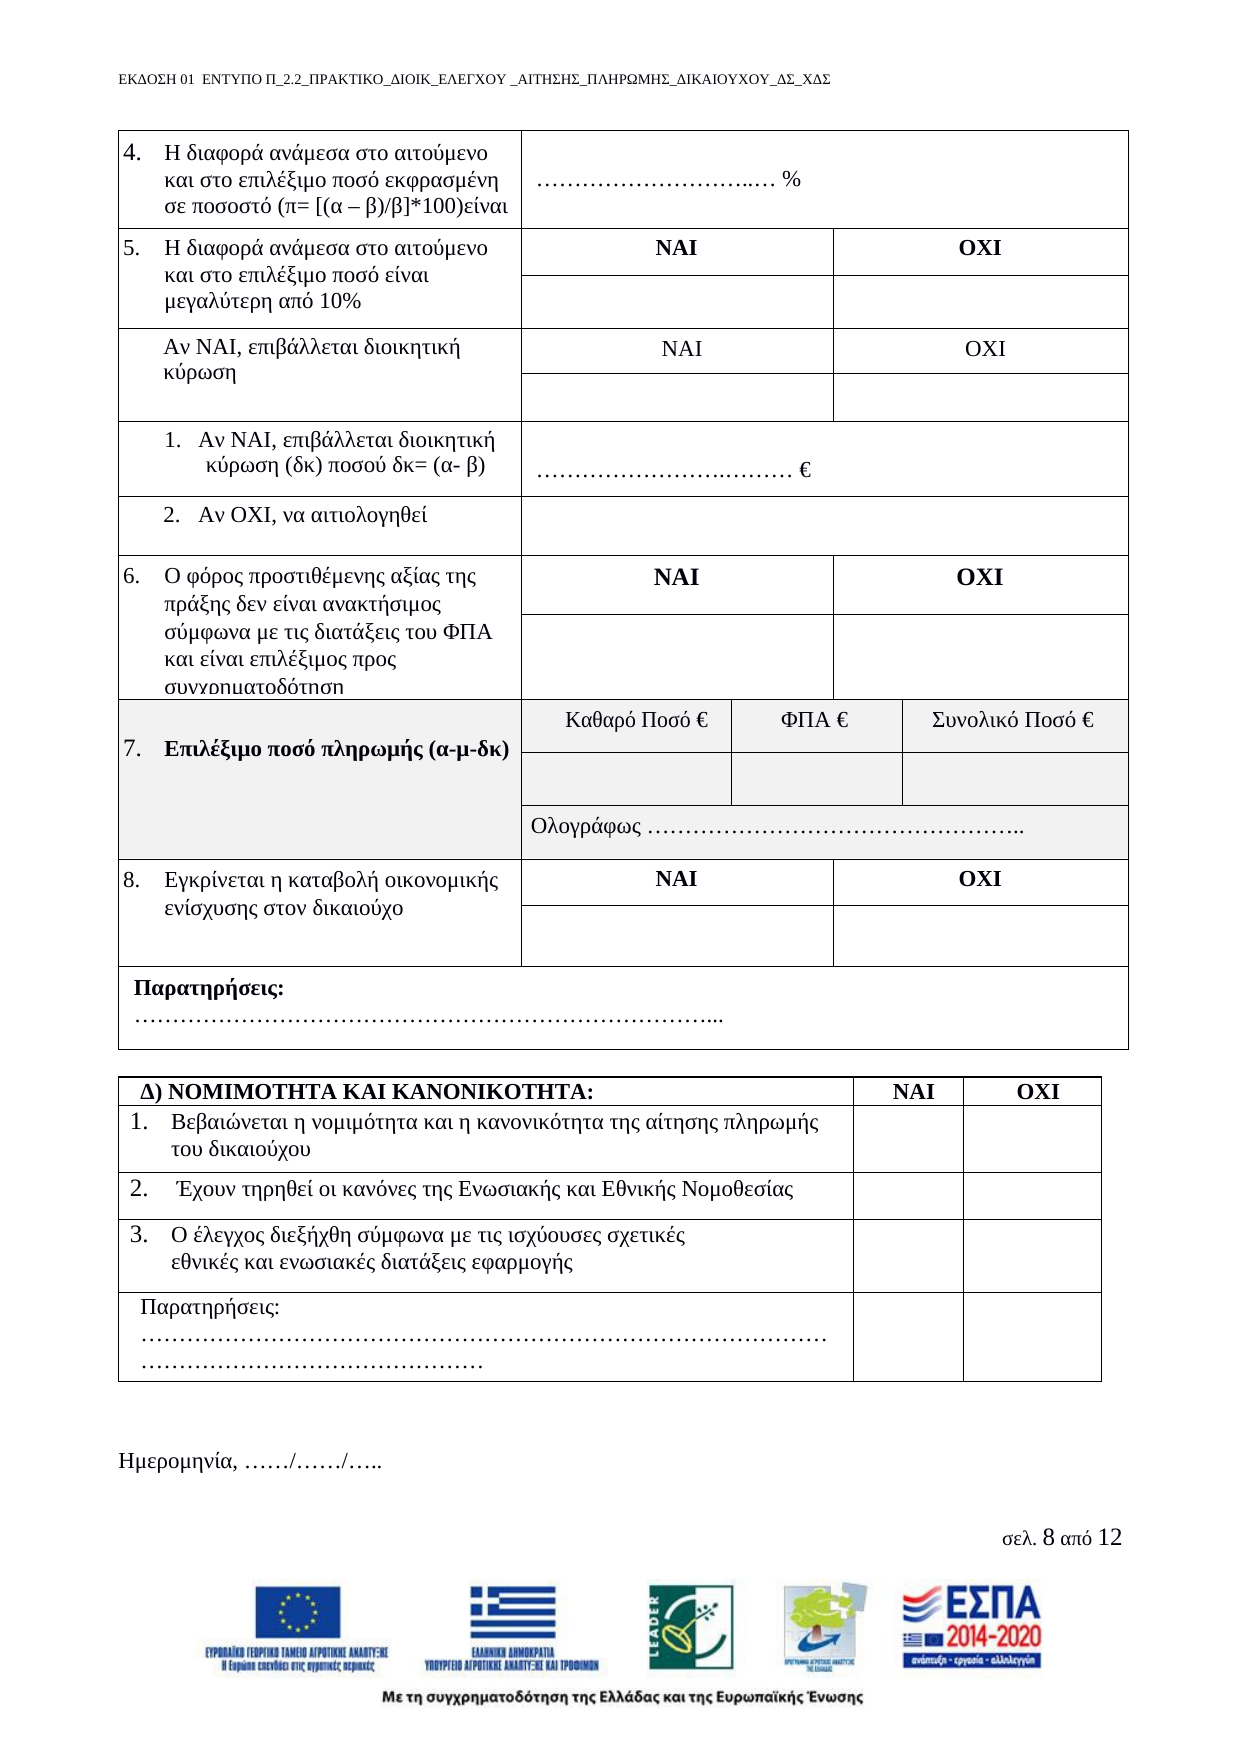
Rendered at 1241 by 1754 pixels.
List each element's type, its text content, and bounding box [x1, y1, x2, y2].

table_cell [964, 1220, 1101, 1292]
table_cell Ολογράφως ………………………………………….. [522, 806, 1128, 858]
table_cell ΟΧΙ [834, 229, 1128, 275]
table_cell ΦΠΑ € [732, 700, 902, 752]
table_cell ΝΑΙ [522, 556, 833, 614]
table_cell [834, 615, 1128, 699]
table_cell ΝΑΙ [522, 860, 833, 905]
table_cell [522, 276, 833, 327]
picture [193, 1579, 1047, 1714]
table_cell ΟΧΙ [834, 860, 1128, 905]
table_cell [964, 1293, 1101, 1381]
table_cell [522, 497, 1128, 555]
table_cell Έχουν τηρηθεί οι κανόνες της Ενωσιακής και Εθνικής Νομοθεσίας [119, 1173, 853, 1218]
table_cell [522, 753, 731, 805]
table_cell Ο φόρος προστιθέμενης αξίας της πράξης δεν είναι ανακτήσιμος σύμφωνα με τις διατάξεις του ΦΠΑ και είναι επιλέξιμος προς συγχρηματοδότηση [119, 556, 521, 699]
table_cell ΟΧΙ [834, 556, 1128, 614]
table_cell [854, 1173, 963, 1218]
table_cell [903, 753, 1128, 805]
table_cell Εγκρίνεται η καταβολή οικονομικής ενίσχυσης στον δικαιούχο [119, 860, 521, 966]
table_cell ΟΧΙ [834, 329, 1128, 373]
table_cell ΝΑΙ [522, 229, 833, 275]
table_cell Αν ΝΑΙ, επιβάλλεται διοικητική κύρωση (δκ) ποσού δκ= (α- β) [119, 422, 521, 496]
table_cell [964, 1106, 1101, 1172]
table_cell Αν ΝΑΙ, επιβάλλεται διοικητική κύρωση [119, 329, 521, 421]
table_cell [834, 374, 1128, 421]
table_cell Παρατηρήσεις: ……………………………………………………………………………………………………………………… [119, 1293, 853, 1381]
table_cell ΝΑΙ [522, 329, 833, 373]
table_cell Βεβαιώνεται η νομιμότητα και η κανονικότητα της αίτησης πληρωμής του δικαιούχου [119, 1106, 853, 1172]
table_cell Συνολικό Ποσό € [903, 700, 1128, 752]
table_cell Καθαρό Ποσό € [522, 700, 731, 752]
table_cell Ο έλεγχος διεξήχθη σύμφωνα με τις ισχύουσες σχετικές εθνικές και ενωσιακές διατάξεις εφαρμογής [119, 1220, 853, 1292]
table_cell [854, 1220, 963, 1292]
table_cell [854, 1106, 963, 1172]
table_cell [522, 615, 833, 699]
table_cell …………………….……… € [522, 422, 1128, 496]
table_cell [834, 906, 1128, 966]
table_cell Αν ΟΧΙ, να αιτιολογηθεί [119, 497, 521, 555]
table_cell [522, 906, 833, 966]
table_cell [732, 753, 902, 805]
table_header ΟΧΙ [964, 1078, 1101, 1105]
table_cell Η διαφορά ανάμεσα στο αιτούμενο και στο επιλέξιμο ποσό εκφρασμένη σε ποσοστό (π= [(α – β)/β]*100)είναι [119, 131, 521, 227]
table_cell [522, 374, 833, 421]
table_cell Η διαφορά ανάμεσα στο αιτούμενο και στο επιλέξιμο ποσό είναι μεγαλύτερη από 10% [119, 229, 521, 327]
text Ημερομηνία, ……/……/….. [118, 1447, 1122, 1473]
table_header Δ) ΝΟΜΙΜΟΤΗΤΑ ΚΑΙ ΚΑΝΟΝΙΚΟΤΗΤΑ: [119, 1078, 853, 1105]
table_cell ………………………..… % [522, 131, 1128, 227]
table_header ΝΑΙ [854, 1078, 963, 1105]
table_cell [964, 1173, 1101, 1218]
table_cell [834, 276, 1128, 327]
table_cell Παρατηρήσεις: …………………………………………………………………...…………………………………………………………………………. [119, 967, 1128, 1049]
table_cell [854, 1293, 963, 1381]
table_cell Επιλέξιμο ποσό πληρωμής (α-μ-δκ) [119, 700, 521, 858]
